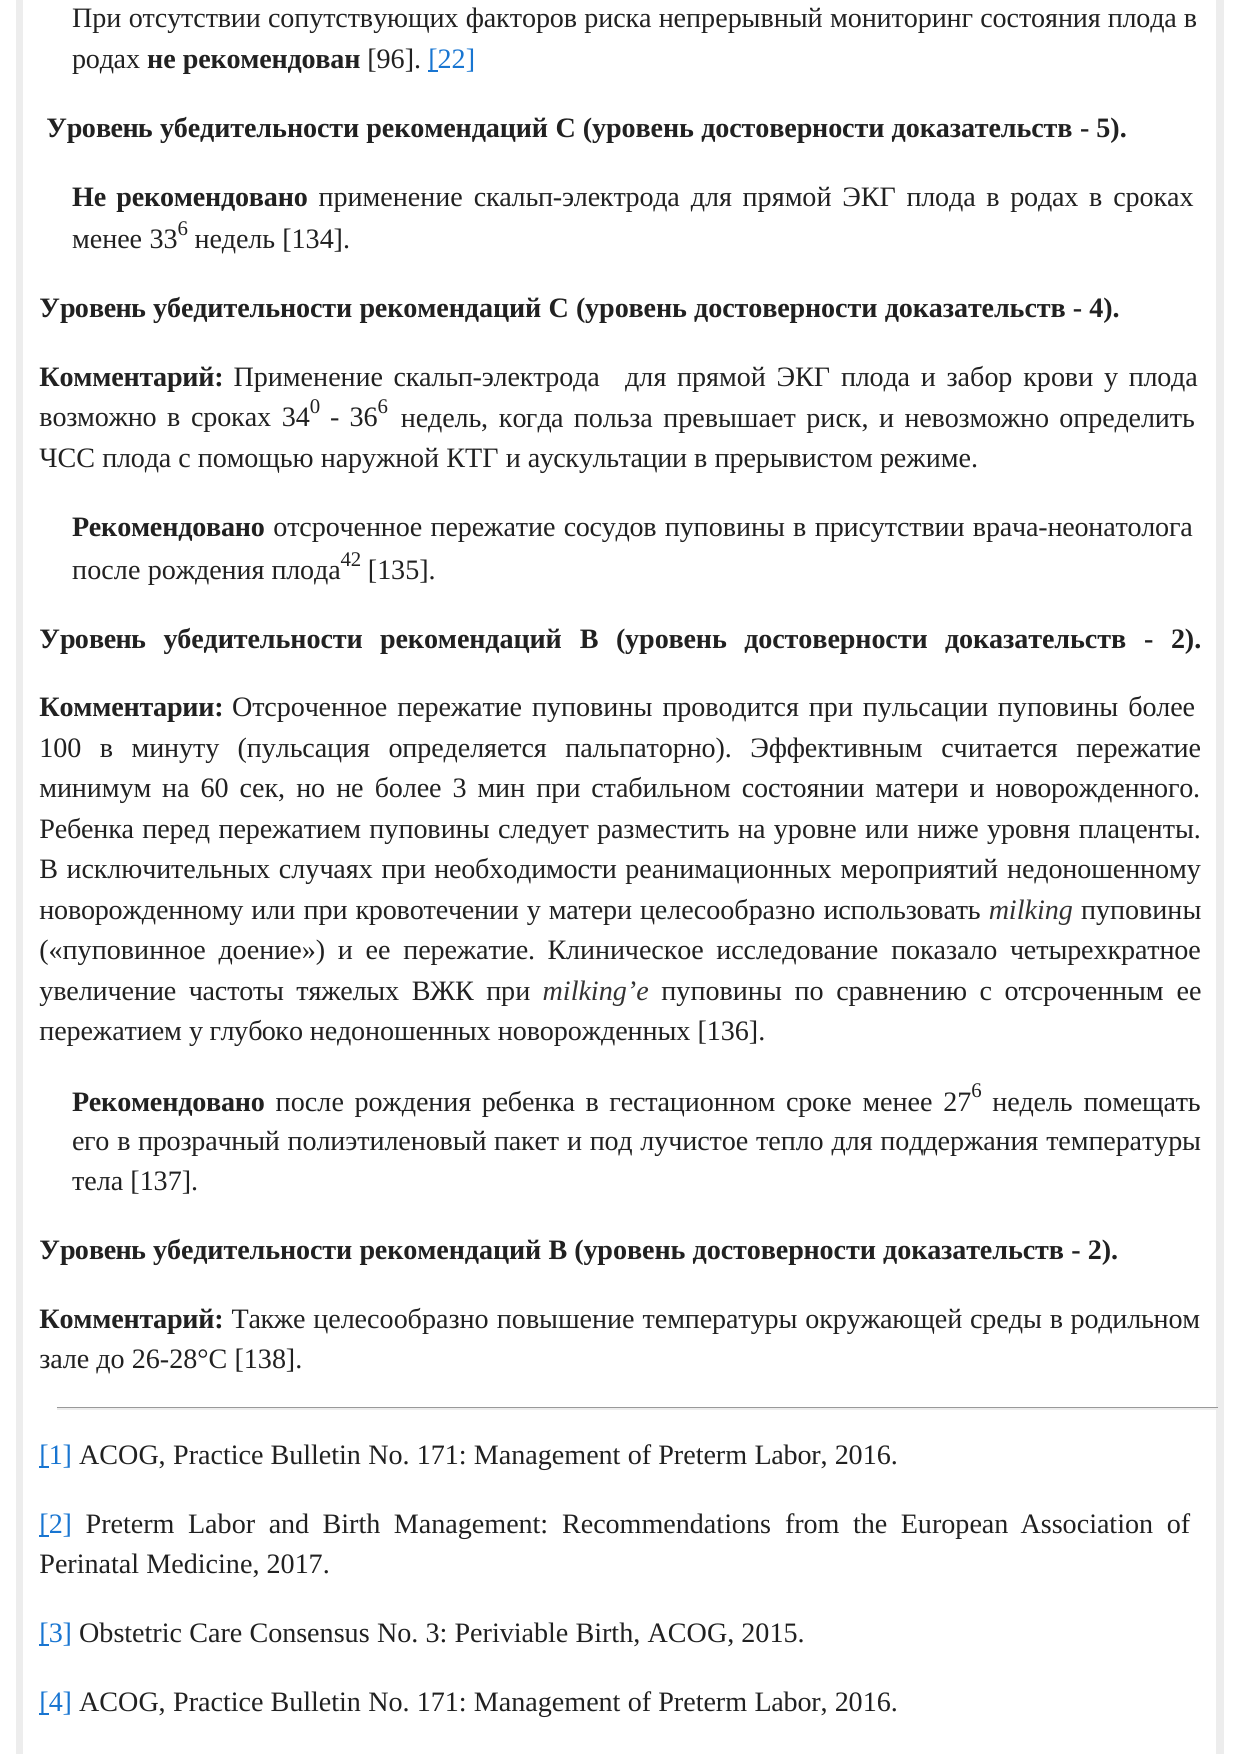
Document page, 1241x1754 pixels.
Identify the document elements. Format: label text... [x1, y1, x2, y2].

text недель, когда польза превышает риск, и невозможно определить [401, 401, 1236, 433]
text Рекомендовано отсроченное пережатие сосудов пуповины в присутствии врача-неонатолога после рождения плода42 [135]. [72, 510, 1193, 585]
subtitle Уровень убедительности рекомендаций В (уровень достоверности доказательств - 2). [39, 1233, 1236, 1265]
text [1] ACOG, Practice Bulletin No. 171: Management of Preterm Labor, 2016. [39, 1438, 1236, 1470]
text Комментарий: Также целесообразно повышение температуры окружающей среды в родильном зале до 26-28°C [138]. [39, 1302, 1201, 1374]
text Уровень убедительности рекомендаций В (уровень достоверности доказательств - 2). Комментарии: Отсроченное пережатие пуповины проводится при пульсации пуповины более [39, 593, 1201, 731]
text Уровень убедительности рекомендаций С (уровень достоверности доказательств - 4). Комментарий: Применение скальп-электрода для прямой ЭКГ плода и забор крови у плода [39, 262, 1200, 400]
text ЧСС плода с помощью наружной КТГ и аускультации в прерывистом режиме. [39, 441, 1236, 474]
text [2] Preterm Labor and Birth Management: Recommendations from the European Association of Perinatal Medicine, 2017. [39, 1507, 1201, 1580]
text [4] ACOG, Practice Bulletin No. 171: Management of Preterm Labor, 2016. [39, 1685, 1236, 1717]
text возможно в сроках 340 - 366 [39, 400, 390, 433]
subtitle Уровень убедительности рекомендаций С (уровень достоверности доказательств - 5). [46, 111, 1236, 143]
text 100 в минуту (пульсация определяется пальпаторно). Эффективным считается пережатие минимум на 60 сек, но не более 3 мин при стабильном состоянии матери и новорожденного. Ребенка перед пережатием пуповины следует разместить на уровне или ниже уровня плаценты. В исключительных случаях при необходимости реанимационных мероприятий недоношенному новорожденному или при кровотечении у матери целесообразно использовать milking пуповины («пуповинное доение») и ее пережатие. Клиническое исследование показало четырехкратное увеличение частоты тяжелых ВЖК при milking’e пуповины по сравнению с отсроченным ее пережатием у глубоко недоношенных новорожденных [136]. [39, 731, 1201, 1046]
text Не рекомендовано применение скальп-электрода для прямой ЭКГ плода в родах в сроках менее 336 недель [134]. [72, 179, 1236, 255]
text [3] Obstetric Care Consensus No. 3: Periviable Birth, ACOG, 2015. [39, 1616, 1236, 1648]
text При отсутствии сопутствующих факторов риска непрерывный мониторинг состояния плода в родах не рекомендован [96]. [22] [72, 1, 1201, 74]
text Рекомендовано после рождения ребенка в гестационном сроке менее 276 недель помещать его в прозрачный полиэтиленовый пакет и под лучистое тепло для поддержания температуры тела [137]. [72, 1078, 1201, 1197]
